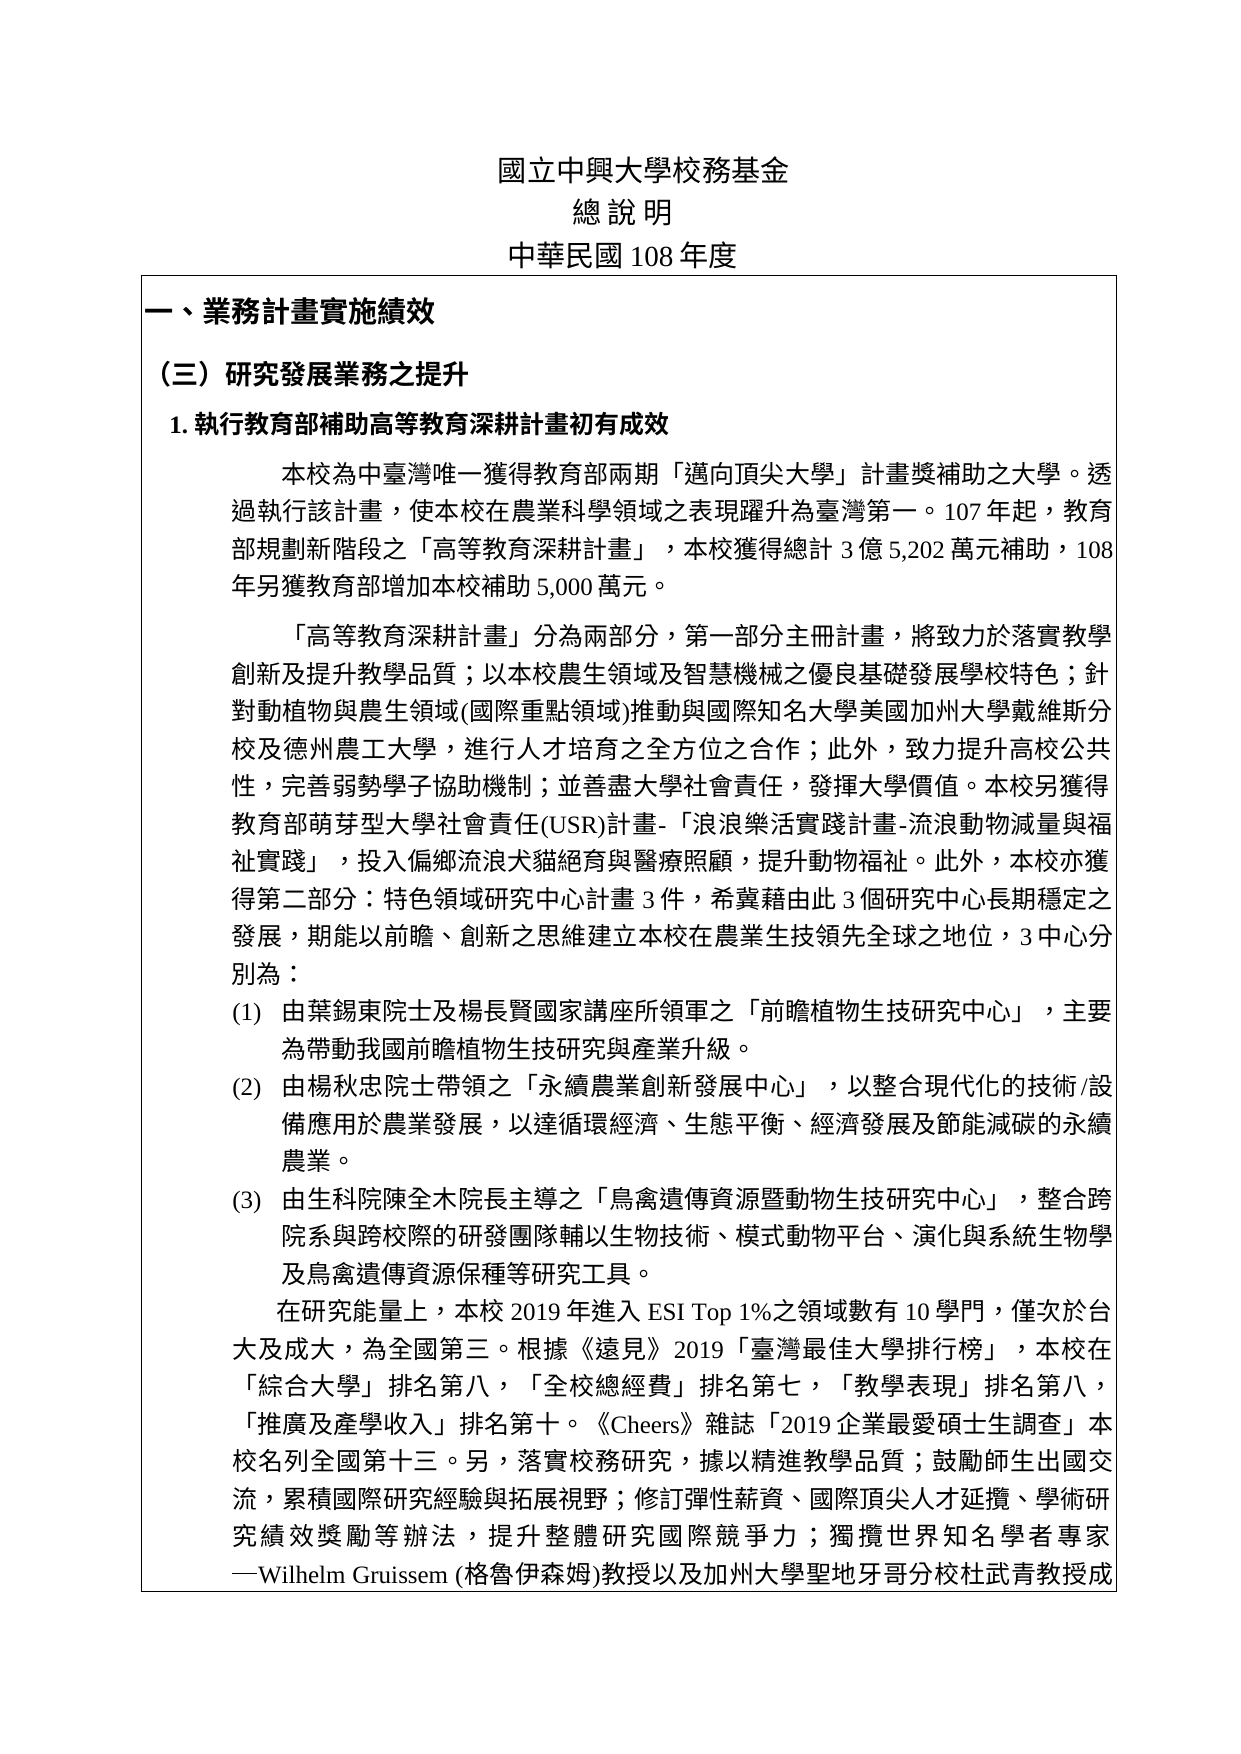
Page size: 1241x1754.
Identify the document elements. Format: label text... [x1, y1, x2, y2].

text 國立中興大學校務基金 [119, 148, 1167, 190]
text 中華民國108年度 [119, 232, 1125, 274]
text 總 說 明 [119, 190, 1125, 232]
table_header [142, 276, 1116, 1591]
